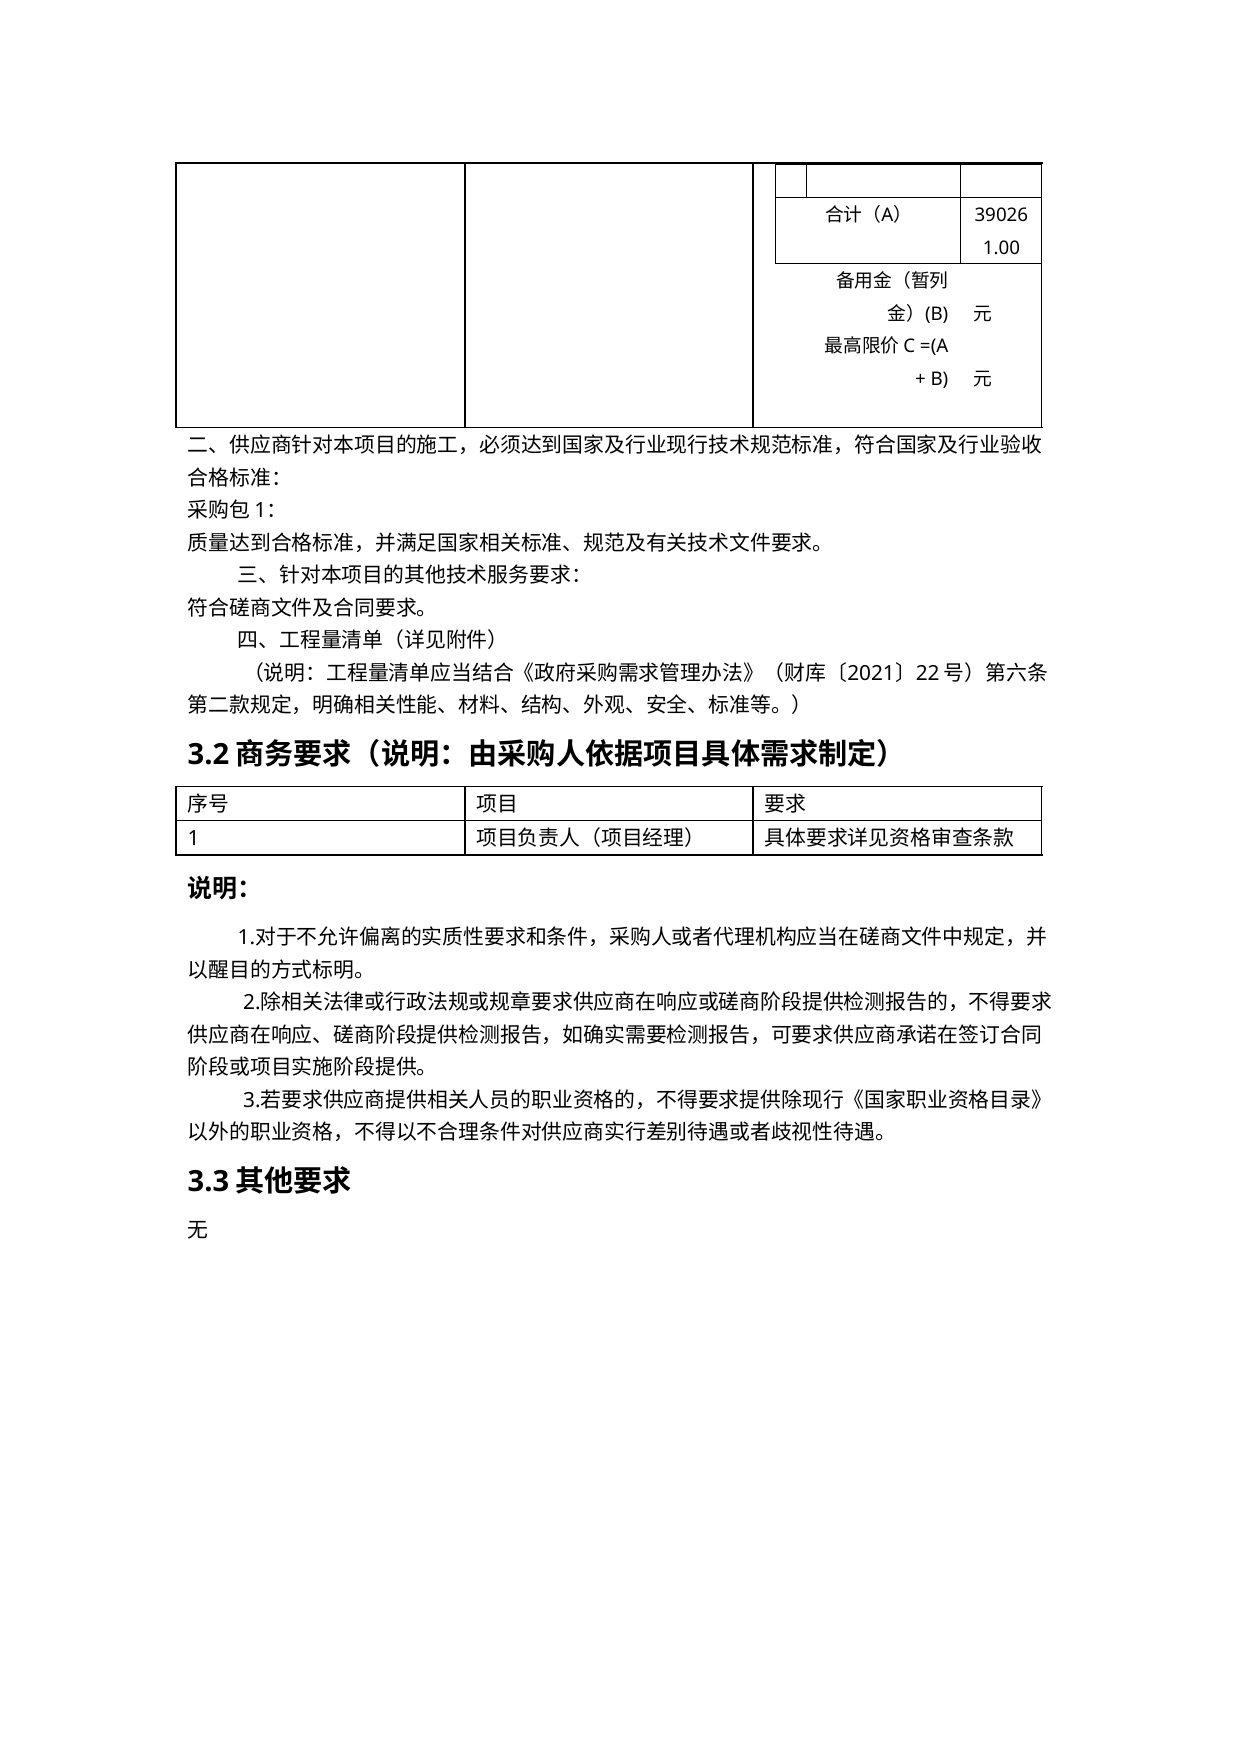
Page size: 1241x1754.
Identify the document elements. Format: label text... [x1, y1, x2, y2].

table_cell 1 [177, 164, 464, 427]
table_header 要求 [754, 787, 1041, 820]
text 1.对于不允许偏离的实质性要求和条件，采购人或者代理机构应当在磋商文件中规定，并以醒目的方式标明。 [187, 920, 1053, 985]
table_header 序号 [177, 787, 464, 820]
text 采购包1： [187, 493, 1053, 526]
text 3.2商务要求（说明：由采购人依据项目具体需求制定） [187, 721, 1053, 786]
text 符合磋商文件及合同要求。 [187, 591, 1053, 623]
text 2.除相关法律或行政法规或规章要求供应商在响应或磋商阶段提供检测报告的，不得要求供应商在响应、磋商阶段提供检测报告，如确实需要检测报告，可要求供应商承诺在签订合同阶段或项目实施阶段提供。 [187, 985, 1053, 1083]
text 质量达到合格标准，并满足国家相关标准、规范及有关技术文件要求。 [187, 526, 1053, 558]
table_cell 项目负责人（项目经理） [466, 821, 752, 854]
text （说明：工程量清单应当结合《政府采购需求管理办法》（财库〔2021〕22号）第六条第二款规定，明确相关性能、材料、结构、外观、安全、标准等。） [187, 656, 1053, 721]
text 四、工程量清单（详见附件） [187, 623, 1053, 656]
text 说明： [187, 855, 1053, 920]
text 3.3其他要求 [187, 1148, 1053, 1213]
table_cell 1 [177, 821, 464, 854]
table_cell [466, 164, 752, 427]
text 无 [187, 1213, 1053, 1245]
table_cell 具体要求详见资格审查条款 [754, 821, 1041, 854]
text 二、供应商针对本项目的施工，必须达到国家及行业现行技术规范标准，符合国家及行业验收合格标准： [187, 428, 1053, 493]
table_header 项目 [466, 787, 752, 820]
text 3.若要求供应商提供相关人员的职业资格的，不得要求提供除现行《国家职业资格目录》以外的职业资格，不得以不合理条件对供应商实行差别待遇或者歧视性待遇。 [187, 1083, 1053, 1148]
text 三、针对本项目的其他技术服务要求： [187, 558, 1053, 591]
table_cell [754, 164, 1041, 427]
